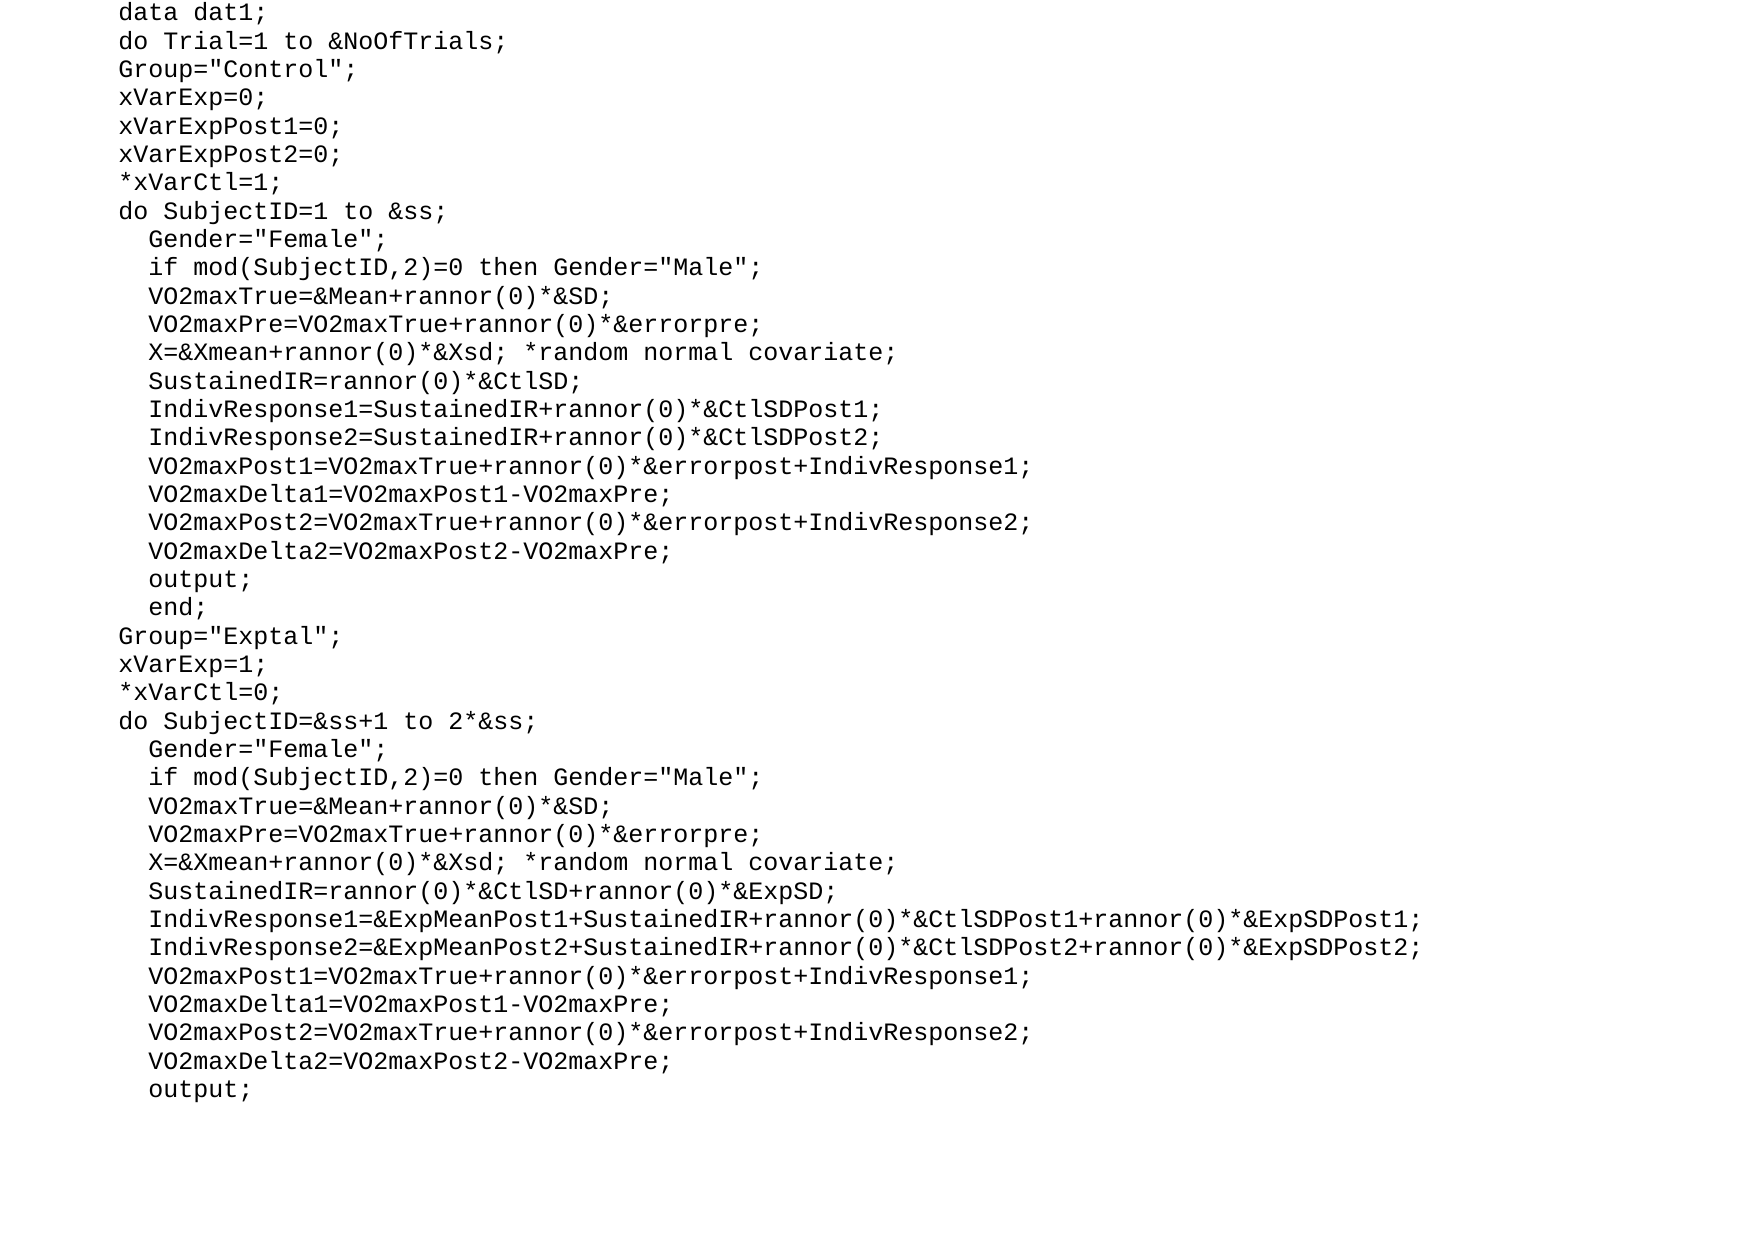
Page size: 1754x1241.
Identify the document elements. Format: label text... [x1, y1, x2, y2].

text Group="Exptal"; [118, 623, 1754, 652]
text do Trial=1 to &NoOfTrials; [118, 28, 1754, 57]
text VO2maxDelta2=VO2maxPost2-VO2maxPre; [118, 1048, 1754, 1077]
text VO2maxDelta1=VO2maxPost1-VO2maxPre; [118, 992, 1754, 1020]
text X=&Xmean+rannor(0)*&Xsd; *random normal covariate; [118, 850, 1754, 878]
text X=&Xmean+rannor(0)*&Xsd; *random normal covariate; [118, 340, 1754, 368]
text xVarExp=1; [118, 652, 1754, 680]
text VO2maxPost2=VO2maxTrue+rannor(0)*&errorpost+IndivResponse2; [118, 1020, 1754, 1048]
text IndivResponse2=&ExpMeanPost2+SustainedIR+rannor(0)*&CtlSDPost2+rannor(0)*&ExpSDPost2; [118, 935, 1754, 963]
text if mod(SubjectID,2)=0 then Gender="Male"; [118, 255, 1754, 283]
text VO2maxTrue=&Mean+rannor(0)*&SD; [118, 793, 1754, 822]
text if mod(SubjectID,2)=0 then Gender="Male"; [118, 765, 1754, 793]
text VO2maxTrue=&Mean+rannor(0)*&SD; [118, 283, 1754, 312]
text Group="Control"; [118, 57, 1754, 85]
text VO2maxPre=VO2maxTrue+rannor(0)*&errorpre; [118, 822, 1754, 850]
text data dat1; [118, 0, 1754, 28]
text xVarExpPost1=0; [118, 113, 1754, 142]
text SustainedIR=rannor(0)*&CtlSD+rannor(0)*&ExpSD; [118, 878, 1754, 907]
text output; [118, 1077, 1754, 1105]
text *xVarCtl=0; [118, 680, 1754, 708]
text IndivResponse1=&ExpMeanPost1+SustainedIR+rannor(0)*&CtlSDPost1+rannor(0)*&ExpSDPost1; [118, 907, 1754, 935]
text xVarExpPost2=0; [118, 142, 1754, 170]
text VO2maxPost2=VO2maxTrue+rannor(0)*&errorpost+IndivResponse2; [118, 510, 1754, 538]
text do SubjectID=&ss+1 to 2*&ss; [118, 708, 1754, 737]
text end; [118, 595, 1754, 623]
text Gender="Female"; [118, 227, 1754, 255]
text Gender="Female"; [118, 737, 1754, 765]
text SustainedIR=rannor(0)*&CtlSD; [118, 368, 1754, 397]
text IndivResponse2=SustainedIR+rannor(0)*&CtlSDPost2; [118, 425, 1754, 453]
text VO2maxPost1=VO2maxTrue+rannor(0)*&errorpost+IndivResponse1; [118, 453, 1754, 482]
text output; [118, 567, 1754, 595]
text *xVarCtl=1; [118, 170, 1754, 198]
text VO2maxPost1=VO2maxTrue+rannor(0)*&errorpost+IndivResponse1; [118, 963, 1754, 992]
text VO2maxDelta1=VO2maxPost1-VO2maxPre; [118, 482, 1754, 510]
text do SubjectID=1 to &ss; [118, 198, 1754, 227]
text VO2maxDelta2=VO2maxPost2-VO2maxPre; [118, 538, 1754, 567]
text xVarExp=0; [118, 85, 1754, 113]
text IndivResponse1=SustainedIR+rannor(0)*&CtlSDPost1; [118, 397, 1754, 425]
text VO2maxPre=VO2maxTrue+rannor(0)*&errorpre; [118, 312, 1754, 340]
